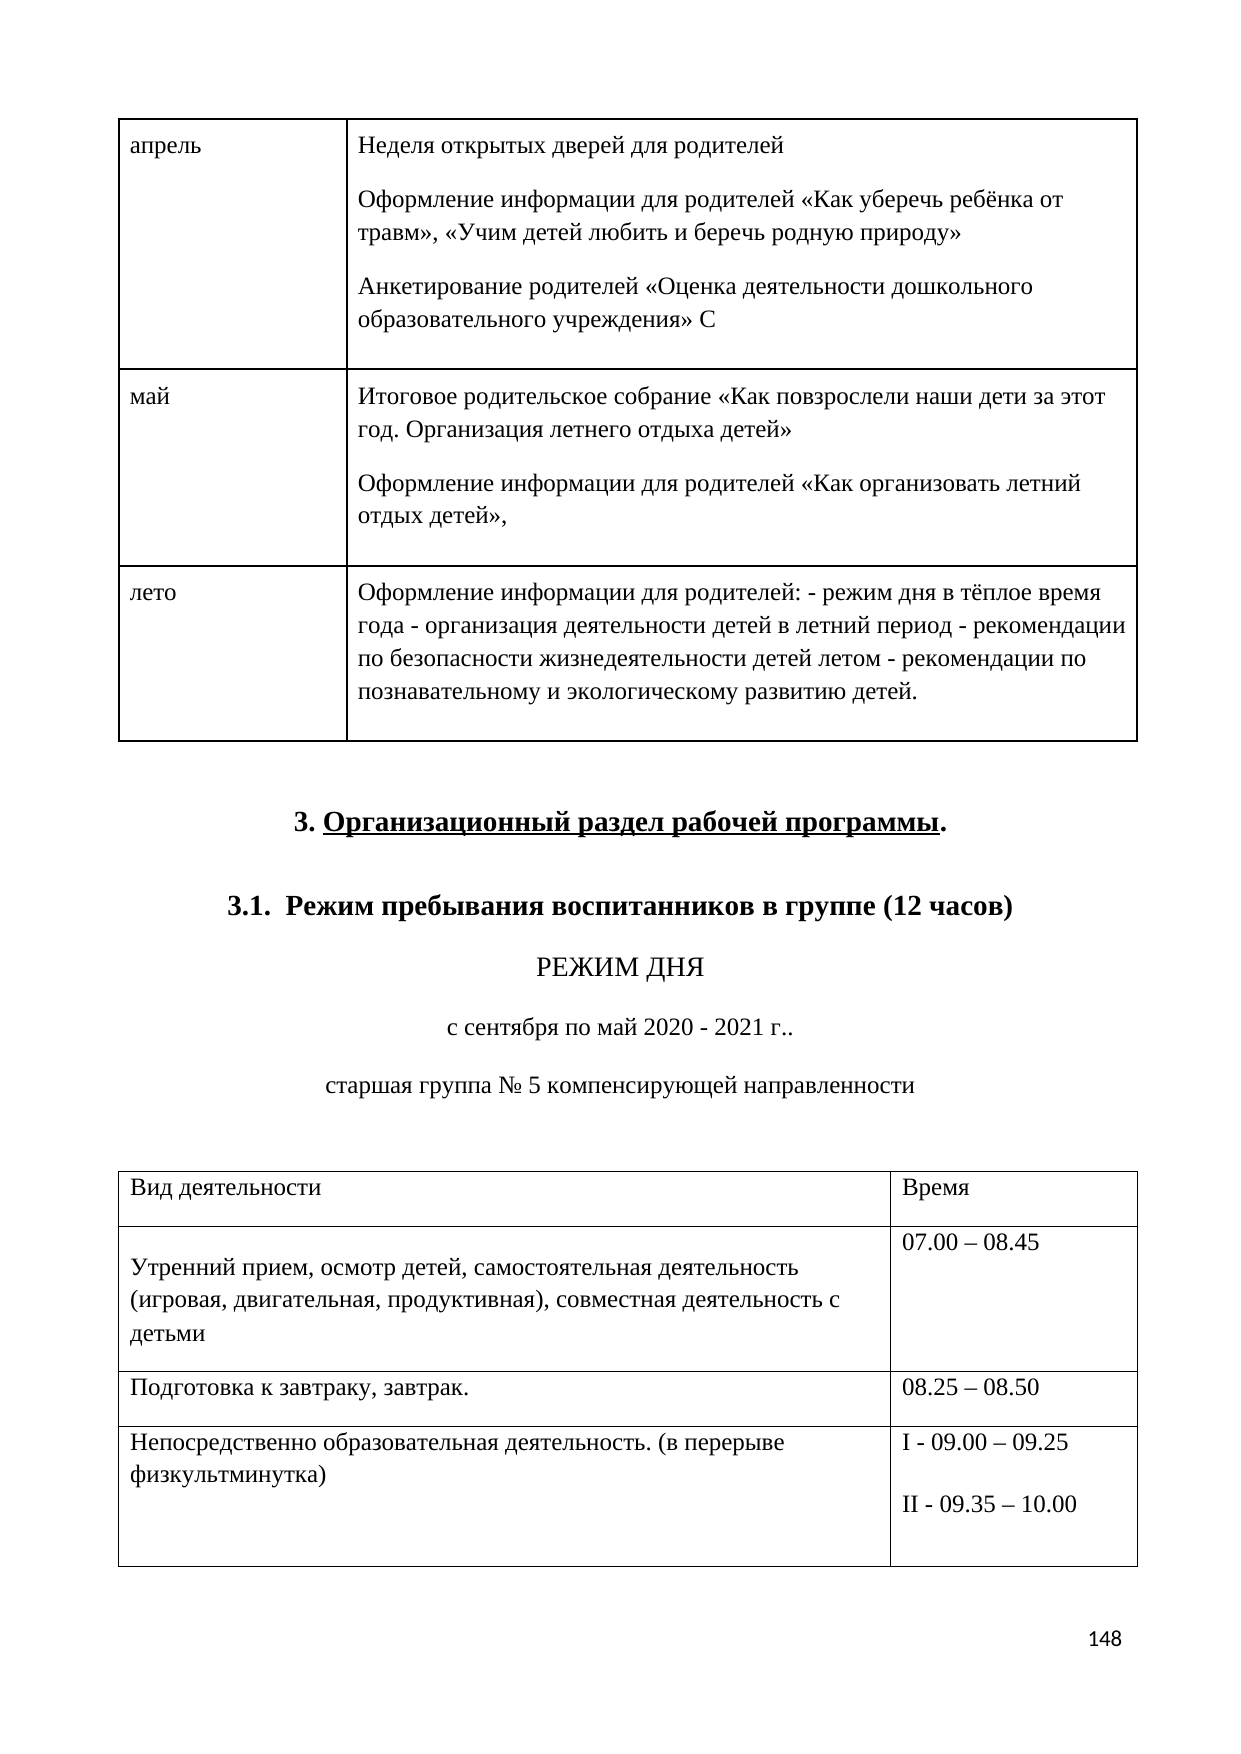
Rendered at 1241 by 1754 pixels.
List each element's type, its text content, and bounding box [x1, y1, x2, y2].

text 3. Организационный раздел рабочей программы. [118, 804, 1122, 838]
text с сентября по май 2020 - 2021 г.. [118, 1012, 1122, 1041]
table_cell лето [120, 567, 346, 740]
table_cell Итоговое родительское собрание «Как повзрослели наши дети за этот год. Организация летнего отдыха детей» Оформление информации для родителей «Как организовать летний отдых детей», [348, 370, 1136, 564]
text РЕЖИМ ДНЯ [118, 951, 1122, 983]
table_cell Неделя открытых дверей для родителей Оформление информации для родителей «Как уберечь ребёнка от травм», «Учим детей любить и беречь родную природу» Анкетирование родителей «Оценка деятельности дошкольного образовательного учреждения» С [348, 120, 1136, 368]
text старшая группа № 5 компенсирующей направленности [118, 1070, 1122, 1099]
table_cell апрель [120, 120, 346, 368]
table_cell 08.25 – 08.50 [891, 1372, 1137, 1426]
text 3.1. Режим пребывания воспитанников в группе (12 часов) [118, 888, 1122, 921]
table_cell Подготовка к завтраку, завтрак. [119, 1372, 890, 1426]
table_header Время [891, 1172, 1137, 1226]
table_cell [891, 1427, 1137, 1566]
table_header Вид деятельности [119, 1172, 890, 1226]
table_cell Утренний прием, осмотр детей, самостоятельная деятельность (игровая, двигательная, продуктивная), совместная деятельность с детьми [119, 1227, 890, 1371]
table_cell май [120, 370, 346, 564]
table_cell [119, 1427, 890, 1566]
table_cell 07.00 – 08.45 [891, 1227, 1137, 1371]
table_cell Оформление информации для родителей: - режим дня в тёплое время года - организация деятельности детей в летний период - рекомендации по безопасности жизнедеятельности детей летом - рекомендации по познавательному и экологическому развитию детей. [348, 567, 1136, 740]
